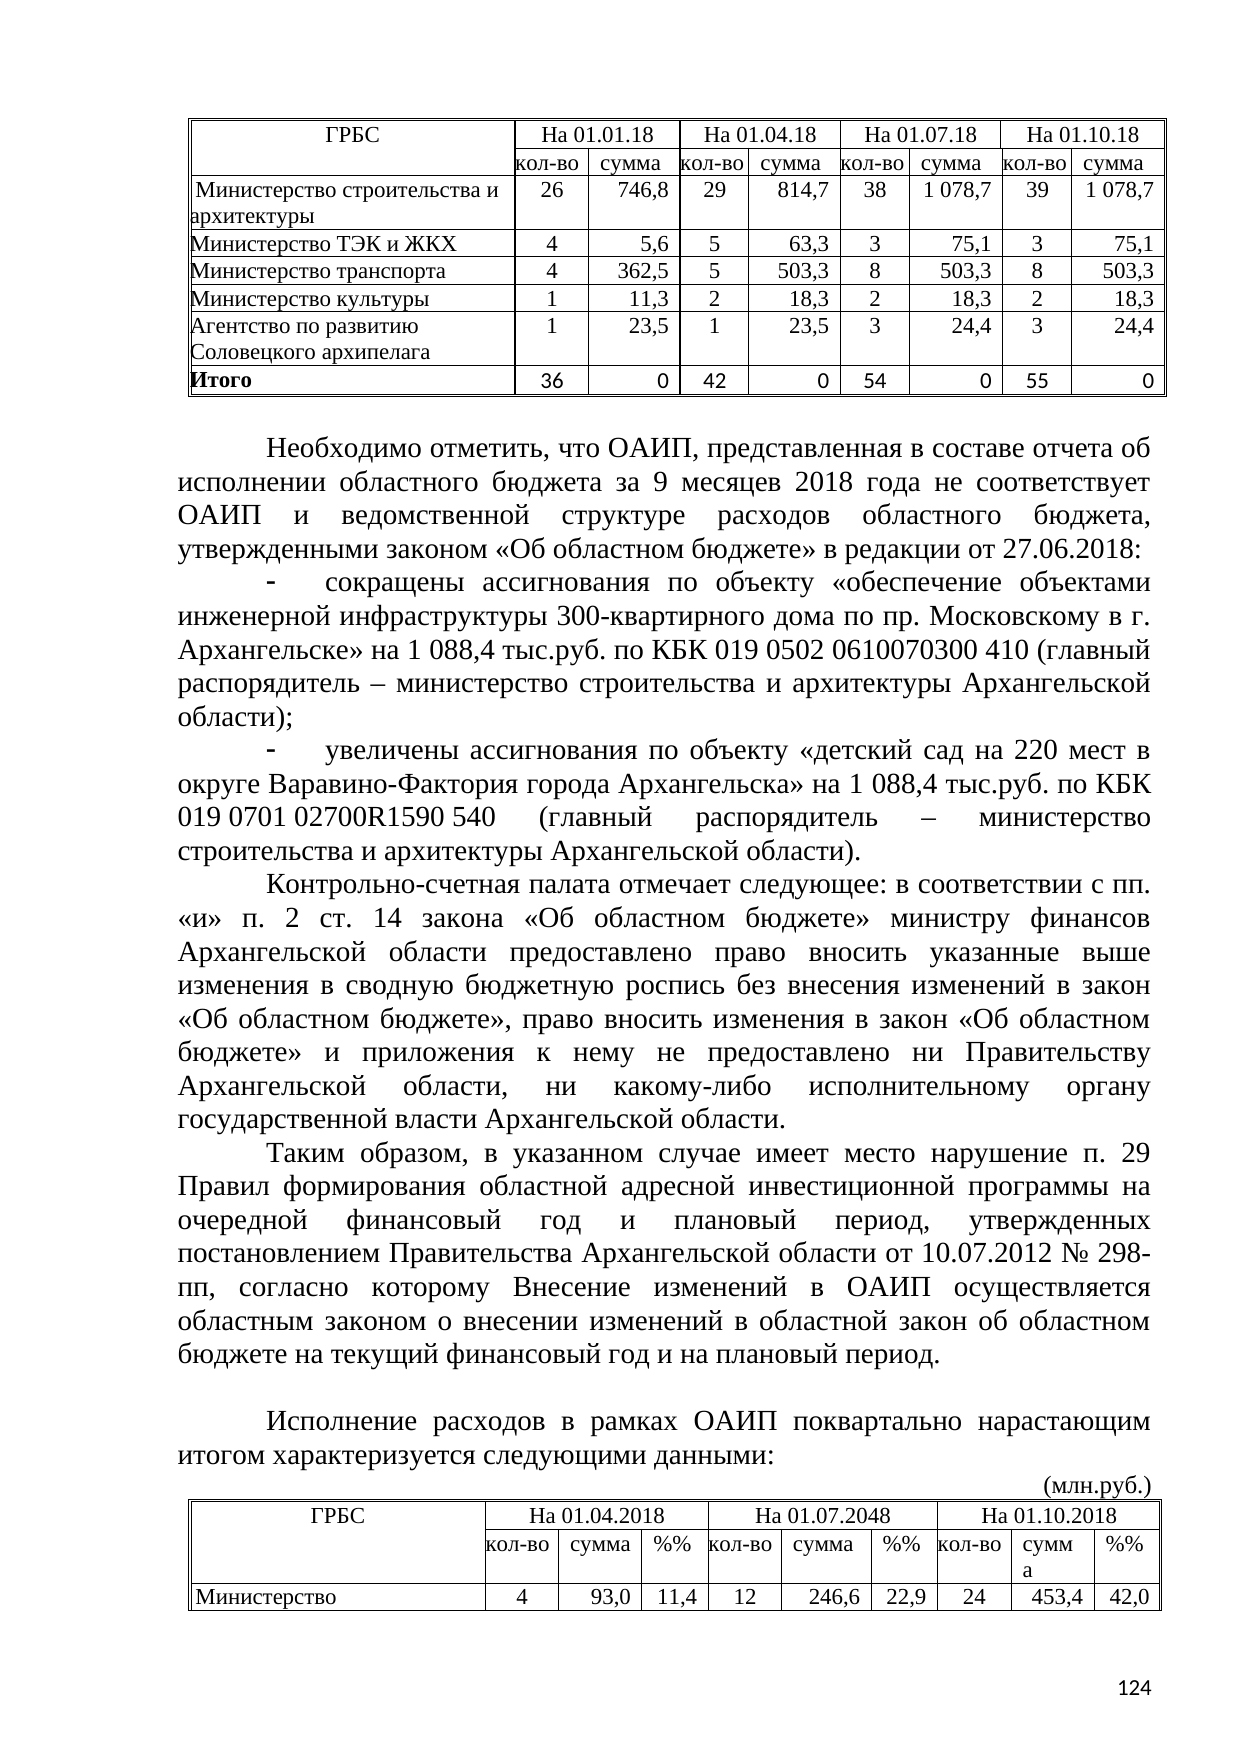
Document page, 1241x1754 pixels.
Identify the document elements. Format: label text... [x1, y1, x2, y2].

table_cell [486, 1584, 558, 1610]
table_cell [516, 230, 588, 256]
text Таким образом, в указанном случае имеет место нарушение п. 29 Правил формирования областной адресной инвестиционной программы на очередной финансовый год и плановый период, утвержденных постановлением Правительства Архангельской области от 10.07.2012 № 298-пп, согласно которому Внесение изменений в ОАИП осуществляется областным законом о внесении изменений в областной закон об областном бюджете на текущий финансовый год и на плановый период. [177, 1135, 1152, 1370]
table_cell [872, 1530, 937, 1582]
list сокращены ассигнования по объекту «обеспечение объектами инженерной инфраструктуры 300-квартирного дома по пр. Московскому в г. Архангельске» на 1 088,4 тыс.руб. по КБК 019 0502 0610070300 410 (главный распорядитель – министерство строительства и архитектуры Архангельской области); [177, 564, 1152, 732]
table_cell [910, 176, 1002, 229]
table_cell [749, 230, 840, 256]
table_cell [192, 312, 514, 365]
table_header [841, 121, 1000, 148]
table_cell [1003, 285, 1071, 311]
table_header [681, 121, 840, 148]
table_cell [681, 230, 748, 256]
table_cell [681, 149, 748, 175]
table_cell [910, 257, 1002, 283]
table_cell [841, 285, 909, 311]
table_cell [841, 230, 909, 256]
text Исполнение расходов в рамках ОАИП поквартально нарастающим итогом характеризуется следующими данными: [177, 1403, 1152, 1470]
text (млн.руб.) [177, 1470, 1152, 1499]
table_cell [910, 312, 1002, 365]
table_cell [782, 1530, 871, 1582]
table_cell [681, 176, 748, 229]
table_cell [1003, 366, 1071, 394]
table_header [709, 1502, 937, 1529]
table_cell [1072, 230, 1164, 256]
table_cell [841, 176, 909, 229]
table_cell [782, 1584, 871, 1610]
list увеличены ассигнования по объекту «детский сад на 220 мест в округе Варавино-Фактория города Архангельска» на 1 088,4 тыс.руб. по КБК 019 0701 02700R1590 540 (главный распорядитель – министерство строительства и архитектуры Архангельской области). [177, 732, 1152, 867]
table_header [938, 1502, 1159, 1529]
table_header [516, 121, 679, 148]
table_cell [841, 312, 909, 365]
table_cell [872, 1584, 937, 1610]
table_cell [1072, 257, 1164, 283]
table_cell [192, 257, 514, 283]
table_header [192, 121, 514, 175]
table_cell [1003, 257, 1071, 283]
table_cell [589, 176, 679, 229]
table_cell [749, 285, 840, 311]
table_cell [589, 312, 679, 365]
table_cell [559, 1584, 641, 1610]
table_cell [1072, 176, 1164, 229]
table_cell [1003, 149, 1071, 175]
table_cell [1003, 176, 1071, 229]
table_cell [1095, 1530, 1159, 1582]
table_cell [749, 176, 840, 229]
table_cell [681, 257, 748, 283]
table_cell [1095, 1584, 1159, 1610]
text Контрольно-счетная палата отмечает следующее: в соответствии с пп. «и» п. 2 ст. 14 закона «Об областном бюджете» министру финансов Архангельской области предоставлено право вносить указанные выше изменения в сводную бюджетную роспись без внесения изменений в закон «Об областном бюджете», право вносить изменения в закон «Об областном бюджете» и приложения к нему не предоставлено ни Правительству Архангельской области, ни какому-либо исполнительному органу государственной власти Архангельской области. [177, 867, 1152, 1135]
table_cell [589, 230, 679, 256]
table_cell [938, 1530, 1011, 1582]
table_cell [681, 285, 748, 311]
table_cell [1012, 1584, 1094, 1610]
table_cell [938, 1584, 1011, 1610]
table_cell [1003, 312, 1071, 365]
text Необходимо отметить, что ОАИП, представленная в составе отчета об исполнении областного бюджета за 9 месяцев 2018 года не соответствует ОАИП и ведомственной структуре расходов областного бюджета, утвержденными законом «Об областном бюджете» в редакции от 27.06.2018: [177, 430, 1152, 564]
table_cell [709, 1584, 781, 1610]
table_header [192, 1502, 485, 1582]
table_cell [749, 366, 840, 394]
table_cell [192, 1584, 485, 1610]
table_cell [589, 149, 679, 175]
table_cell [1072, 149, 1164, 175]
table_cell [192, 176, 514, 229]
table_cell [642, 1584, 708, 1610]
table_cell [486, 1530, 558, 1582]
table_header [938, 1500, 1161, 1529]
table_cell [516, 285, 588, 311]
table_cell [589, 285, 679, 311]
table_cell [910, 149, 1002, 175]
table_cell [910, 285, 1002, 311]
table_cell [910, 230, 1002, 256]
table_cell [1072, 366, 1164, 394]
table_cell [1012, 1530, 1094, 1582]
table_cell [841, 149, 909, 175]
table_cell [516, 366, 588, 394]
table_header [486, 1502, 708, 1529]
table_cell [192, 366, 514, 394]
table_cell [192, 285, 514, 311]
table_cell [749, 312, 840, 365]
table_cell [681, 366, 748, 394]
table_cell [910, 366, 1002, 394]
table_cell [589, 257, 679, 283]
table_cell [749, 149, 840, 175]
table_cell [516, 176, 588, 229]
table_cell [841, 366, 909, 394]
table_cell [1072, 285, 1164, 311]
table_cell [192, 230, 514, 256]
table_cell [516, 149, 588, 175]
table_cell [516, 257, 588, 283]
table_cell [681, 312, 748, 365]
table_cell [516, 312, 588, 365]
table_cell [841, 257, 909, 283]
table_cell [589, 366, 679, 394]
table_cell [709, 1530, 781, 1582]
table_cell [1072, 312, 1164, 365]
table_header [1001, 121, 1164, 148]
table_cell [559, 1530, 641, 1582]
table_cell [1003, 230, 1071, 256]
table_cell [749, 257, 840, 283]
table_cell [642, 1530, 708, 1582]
